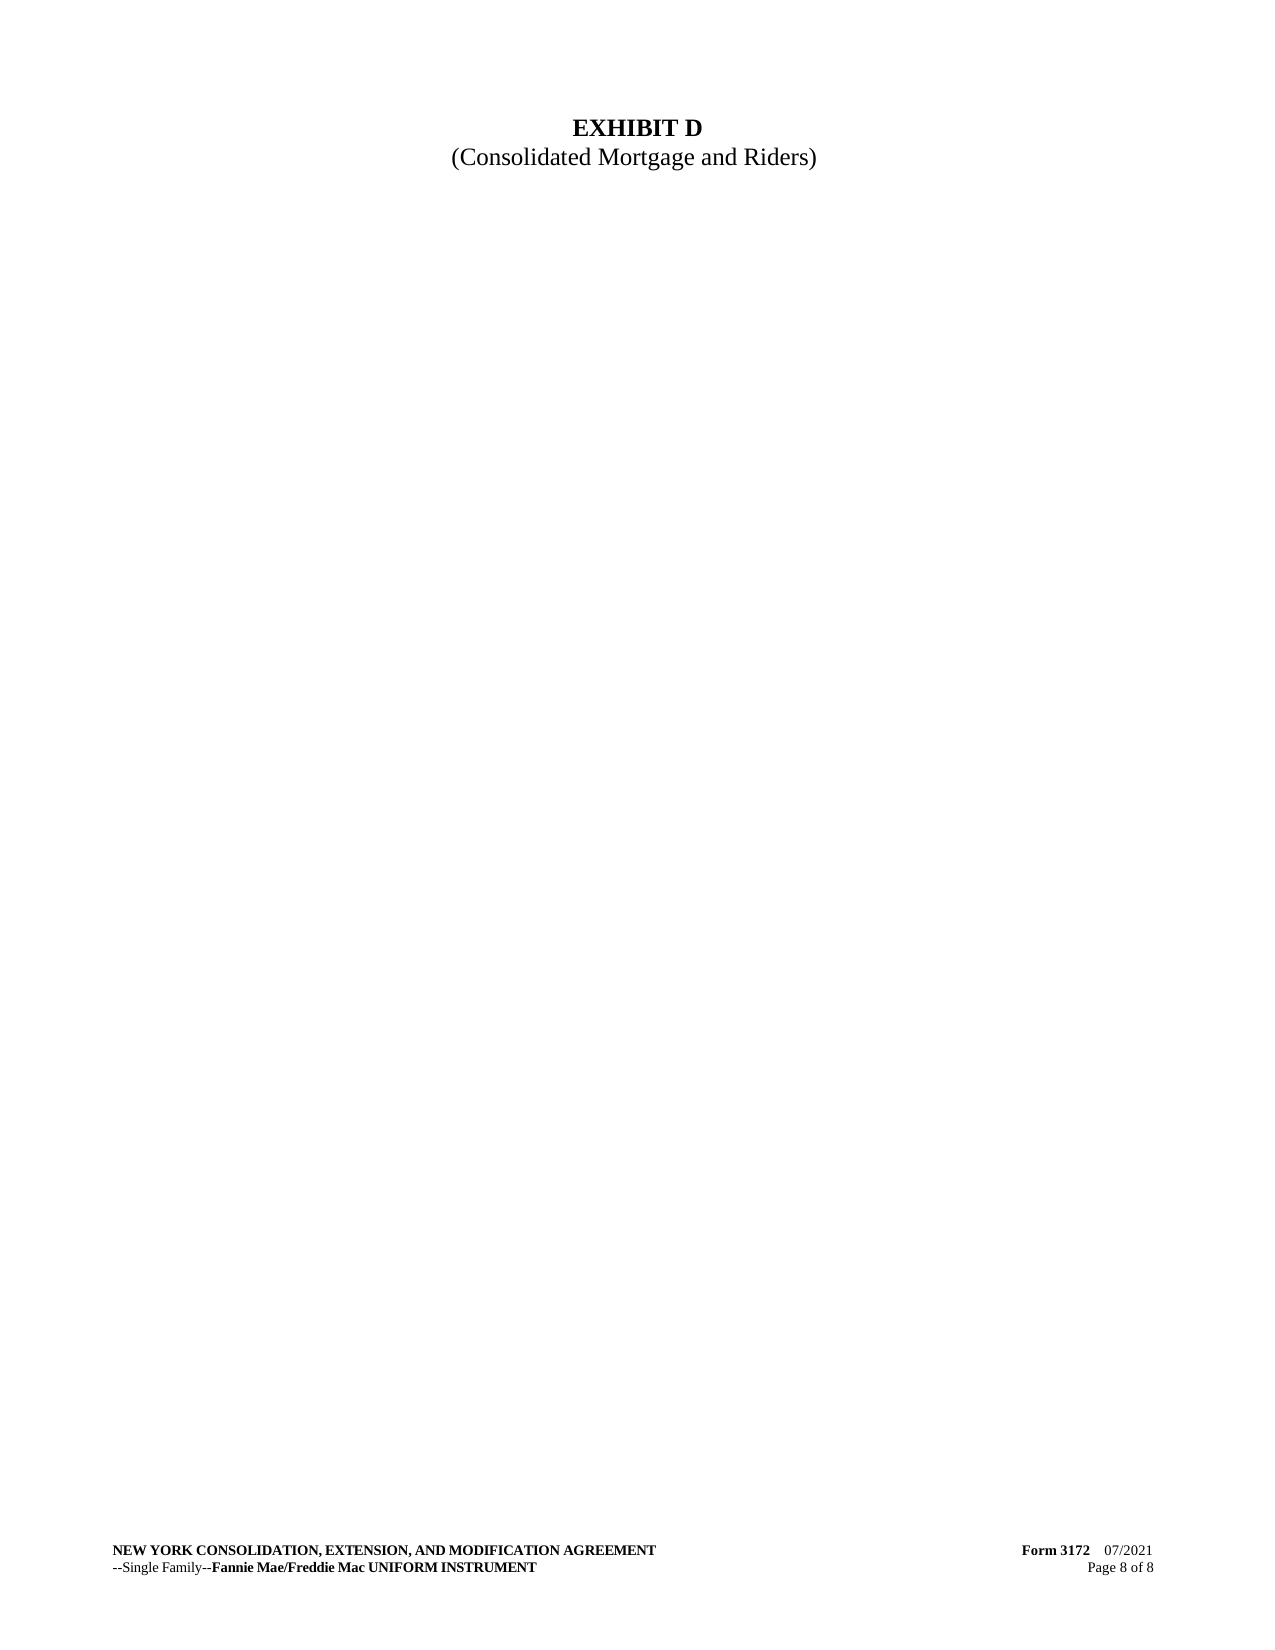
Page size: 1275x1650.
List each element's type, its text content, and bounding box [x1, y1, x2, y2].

text EXHIBIT D [112, 112, 1162, 142]
text (Consolidated Mortgage and Riders) [112, 142, 1162, 200]
